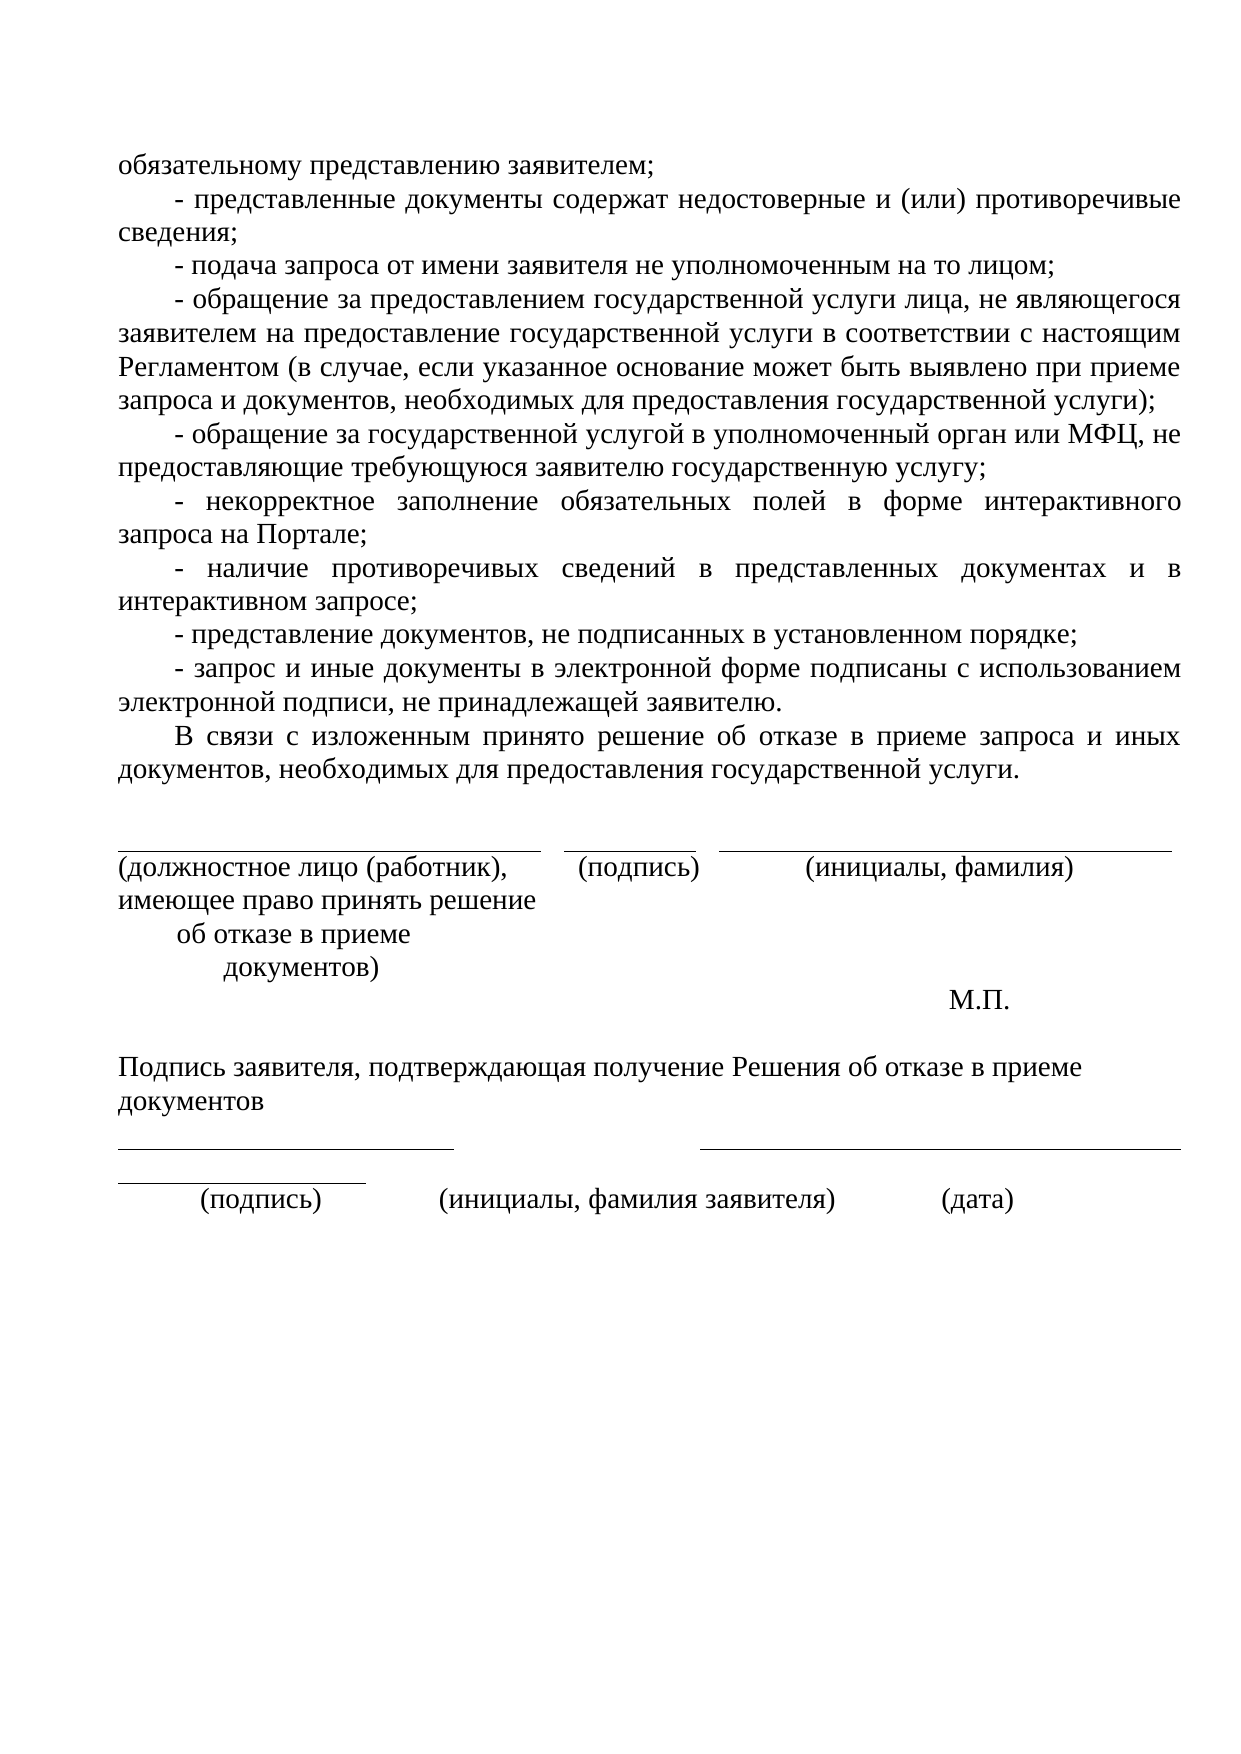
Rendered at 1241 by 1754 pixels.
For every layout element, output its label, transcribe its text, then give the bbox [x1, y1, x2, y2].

text (должностное лицо (работник), (подпись) (инициалы, фамилия) [118, 847, 1194, 882]
list обращение за государственной услугой в уполномоченный орган или МФЦ, не предоставляющие требующуюся заявителю государственную услугу; [118, 416, 1182, 483]
text имеющее право принять решение об отказе в приеме [118, 882, 538, 949]
list представление документов, не подписанных в установленном порядке; [174, 617, 1194, 651]
text обязательному представлению заявителем; [118, 147, 1194, 181]
list обращение за предоставлением государственной услуги лица, не являющегося заявителем на предоставление государственной услуги в соответствии с настоящим Регламентом (в случае, если указанное основание может быть выявлено при приеме запроса и документов, необходимых для предоставления государственной услуги); [118, 282, 1182, 416]
text М.П. [106, 983, 1010, 1016]
list наличие противоречивых сведений в представленных документах и в интерактивном запросе; [118, 550, 1182, 617]
text В связи с изложенным принято решение об отказе в приеме запроса и иных документов, необходимых для предоставления государственной услуги. [118, 718, 1182, 785]
list подача запроса от имени заявителя не уполномоченным на то лицом; [174, 248, 1194, 281]
text Подпись заявителя, подтверждающая получение Решения об отказе в приеме документов [118, 1049, 1084, 1117]
text документов) [223, 949, 1194, 983]
list запрос и иные документы в электронной форме подписаны с использованием электронной подписи, не принадлежащей заявителю. [118, 651, 1182, 718]
text (подпись) (инициалы, фамилия заявителя) (дата) [200, 1176, 1194, 1214]
list представленные документы содержат недостоверные и (или) противоречивые сведения; [118, 181, 1182, 248]
list некорректное заполнение обязательных полей в форме интерактивного запроса на Портале; [118, 483, 1182, 550]
